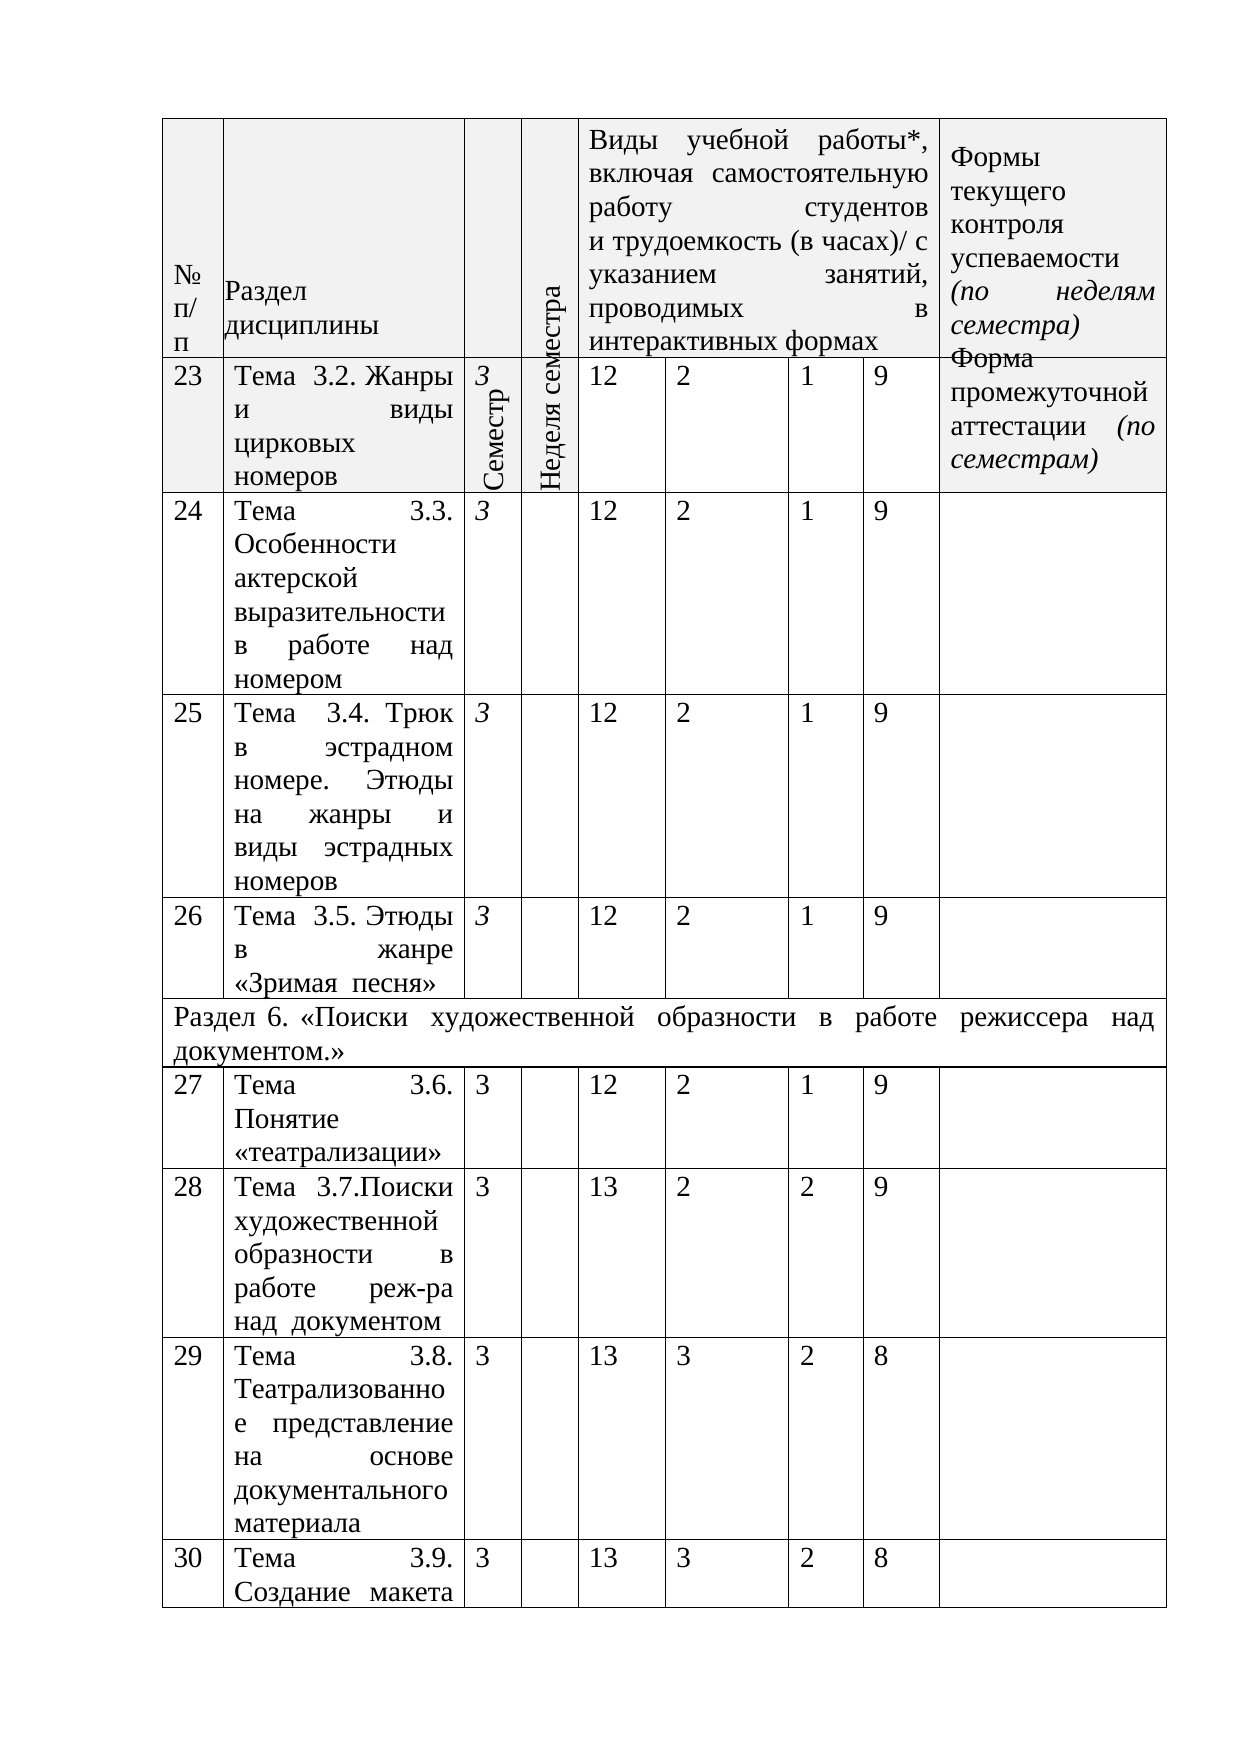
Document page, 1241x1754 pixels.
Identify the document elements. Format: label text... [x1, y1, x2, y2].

table_cell Тема 3.5. Этюды в жанре «Зримая песня» [224, 898, 464, 998]
table_cell [940, 1540, 1166, 1607]
table_cell 3 [465, 1540, 521, 1607]
table_header Неделя семестра [522, 119, 578, 357]
table_cell [940, 493, 1166, 694]
table_header Формы текущего контроля успеваемости (по неделям семестра) Форма промежуточной аттестации (по семестрам) [940, 119, 1166, 357]
table_cell 8 [864, 1540, 939, 1607]
table_cell 28 [163, 1169, 223, 1337]
table_cell 3 [465, 695, 521, 897]
table_cell [522, 695, 578, 897]
table_cell 9 [864, 493, 939, 694]
table_cell 1 [789, 493, 863, 694]
table_cell 9 [864, 898, 939, 998]
table_cell 1 [789, 898, 863, 998]
table_cell Тема 3.9. Создание макета будущей декорации. Образ спектакля, представления [224, 1540, 464, 1607]
table_cell 8 [864, 1338, 939, 1539]
table_cell 12 [579, 493, 665, 694]
table_cell Тема 3.8. Театрализованное представление на основе документального материала [224, 1338, 464, 1539]
table_cell 3 [666, 1338, 788, 1539]
table_cell 2 [666, 1068, 788, 1168]
table_cell 2 [789, 1540, 863, 1607]
table_cell 2 [789, 1169, 863, 1337]
table_cell [940, 1338, 1166, 1539]
table_cell 2 [666, 695, 788, 897]
table_cell 3 [465, 358, 521, 492]
table_cell [940, 898, 1166, 998]
table_cell [522, 1169, 578, 1337]
table_cell 3 [465, 493, 521, 694]
table_cell [522, 493, 578, 694]
table_cell [522, 358, 578, 492]
table_cell 9 [864, 695, 939, 897]
table_header Виды учебной работы*, включая самостоятельную работу студентов и трудоемкость (в часах)/ с указанием занятий, проводимых в интерактивных формах [579, 119, 939, 357]
table_cell Тема 3.2. Жанры и виды цирковых номеров [224, 358, 464, 492]
table_cell 13 [579, 1169, 665, 1337]
table_cell 3 [465, 1169, 521, 1337]
table_cell 9 [864, 1169, 939, 1337]
table_cell 2 [666, 1169, 788, 1337]
table_cell 27 [163, 1068, 223, 1168]
table_header № п/п [163, 119, 223, 357]
table_header Семестр [465, 119, 521, 357]
table_cell 12 [579, 898, 665, 998]
table_cell 2 [789, 1338, 863, 1539]
table_cell 29 [163, 1338, 223, 1539]
table_cell Раздел 6. «Поиски художественной образности в работе режиссера над документом.» [163, 999, 1166, 1066]
table_cell [522, 1540, 578, 1607]
table_cell [522, 1338, 578, 1539]
table_cell 12 [579, 695, 665, 897]
table_cell 2 [666, 493, 788, 694]
table_cell [522, 898, 578, 998]
table_cell [940, 1169, 1166, 1337]
table_cell 23 [163, 358, 223, 492]
table_cell [940, 695, 1166, 897]
table_header Раздел дисциплины [224, 119, 464, 357]
table_cell [522, 1068, 578, 1168]
table_cell 1 [789, 358, 863, 492]
table_cell 9 [864, 1068, 939, 1168]
table_cell 13 [579, 1540, 665, 1607]
table_cell 3 [465, 1338, 521, 1539]
table_cell [940, 358, 1166, 492]
table_cell 3 [666, 1540, 788, 1607]
table_cell 2 [666, 898, 788, 998]
table_cell 2 [666, 358, 788, 492]
table_cell [940, 1068, 1166, 1168]
table_cell 30 [163, 1540, 223, 1607]
table_cell 1 [789, 695, 863, 897]
table_cell 12 [579, 1068, 665, 1168]
table_cell 24 [163, 493, 223, 694]
table_cell 13 [579, 1338, 665, 1539]
table_cell 3 [465, 898, 521, 998]
table_cell 9 [864, 358, 939, 492]
table_cell 25 [163, 695, 223, 897]
table_cell 12 [579, 358, 665, 492]
table_cell Тема 3.3. Особенности актерской выразительности в работе над номером [224, 493, 464, 694]
table_cell 3 [465, 1068, 521, 1168]
table_cell Тема 3.6. Понятие «театрализации» [224, 1068, 464, 1168]
table_cell Тема 3.4. Трюк в эстрадном номере. Этюды на жанры и виды эстрадных номеров [224, 695, 464, 897]
table_cell Тема 3.7.Поиски художественной образности в работе реж-ра над документом [224, 1169, 464, 1337]
table_cell 1 [789, 1068, 863, 1168]
table_cell 26 [163, 898, 223, 998]
